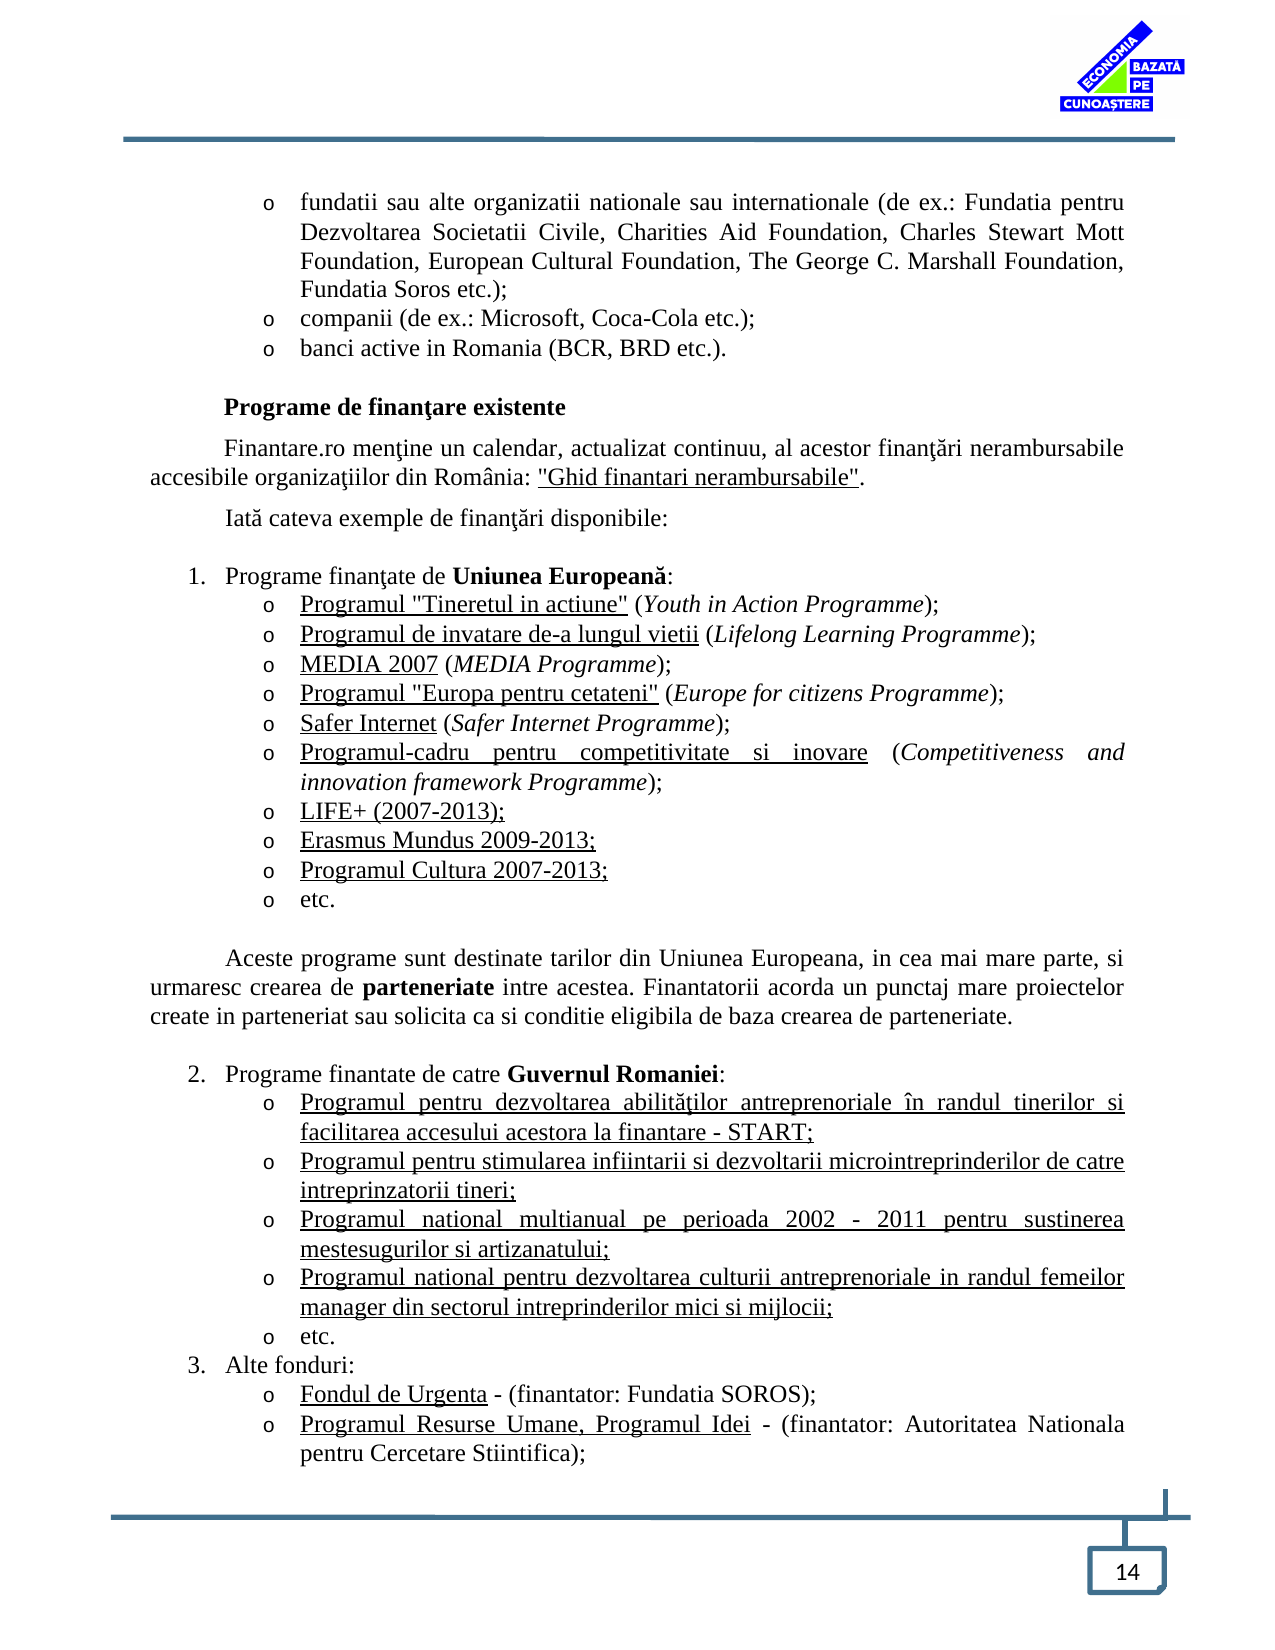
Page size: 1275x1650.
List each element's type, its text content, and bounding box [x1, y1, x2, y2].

list companii (de ex.: Microsoft, Coca-Cola etc.); [262, 303, 1125, 333]
list Programul "Tineretul in actiune" (Youth in Action Programme); [262, 589, 1125, 619]
list Programul Cultura 2007-2013; [262, 855, 1125, 884]
list Fondul de Urgenta - (finantator: Fundatia SOROS); [262, 1379, 1125, 1409]
list Programul de invatare de-a lungul vietii (Lifelong Learning Programme); [262, 619, 1125, 649]
list Programe finanţate de Uniunea Europeană: [187, 561, 1125, 589]
list Programul pentru stimularea infiintarii si dezvoltarii microintreprinderilor de catre intreprinzatorii tineri; [262, 1146, 1125, 1204]
text Finantare.ro menţine un calendar, actualizat continuu, al acestor finanţări nerambursabile accesibile organizaţiilor din România: "Ghid finantari nerambursabile". [150, 433, 1125, 490]
text Aceste programe sunt destinate tarilor din Uniunea Europeana, in cea mai mare parte, si urmaresc crearea de parteneriate intre acestea. Finantatorii acorda un punctaj mare proiectelor create in parteneriat sau solicita ca si conditie eligibila de baza crearea de parteneriate. [150, 943, 1125, 1029]
list Programul national pentru dezvoltarea culturii antreprenoriale in randul femeilor manager din sectorul intreprinderilor mici si mijlocii; [262, 1262, 1125, 1321]
list etc. [262, 1321, 1125, 1350]
list fundatii sau alte organizatii nationale sau internationale (de ex.: Fundatia pentru Dezvoltarea Societatii Civile, Charities Aid Foundation, Charles Stewart Mott Foundation, European Cultural Foundation, The George C. Marshall Foundation, Fundatia Soros etc.); [262, 187, 1125, 303]
text Programe de finanţare existente [150, 392, 1125, 420]
list LIFE+ (2007-2013); [262, 796, 1125, 825]
list Programul "Europa pentru cetateni" (Europe for citizens Programme); [262, 678, 1125, 708]
list etc. [262, 884, 1125, 914]
list Erasmus Mundus 2009-2013; [262, 825, 1125, 855]
picture [1050, 15, 1191, 119]
text Iată cateva exemple de finanţări disponibile: [150, 503, 1125, 532]
list Programul pentru dezvoltarea abilităţilor antreprenoriale în randul tinerilor si facilitarea accesului acestora la finantare - START; [262, 1087, 1125, 1146]
list banci active in Romania (BCR, BRD etc.). [262, 333, 1125, 362]
list Programul national multianual pe perioada 2002 - 2011 pentru sustinerea mestesugurilor si artizanatului; [262, 1204, 1125, 1262]
list MEDIA 2007 (MEDIA Programme); [262, 649, 1125, 678]
list Programul-cadru pentru competitivitate si inovare (Competitiveness and innovation framework Programme); [262, 737, 1125, 796]
list Programul Resurse Umane, Programul Idei - (finantator: Autoritatea Nationala pentru Cercetare Stiintifica); [262, 1409, 1125, 1467]
list Alte fonduri: [187, 1350, 1125, 1379]
list Safer Internet (Safer Internet Programme); [262, 708, 1125, 737]
list Programe finantate de catre Guvernul Romaniei: [187, 1059, 1125, 1087]
